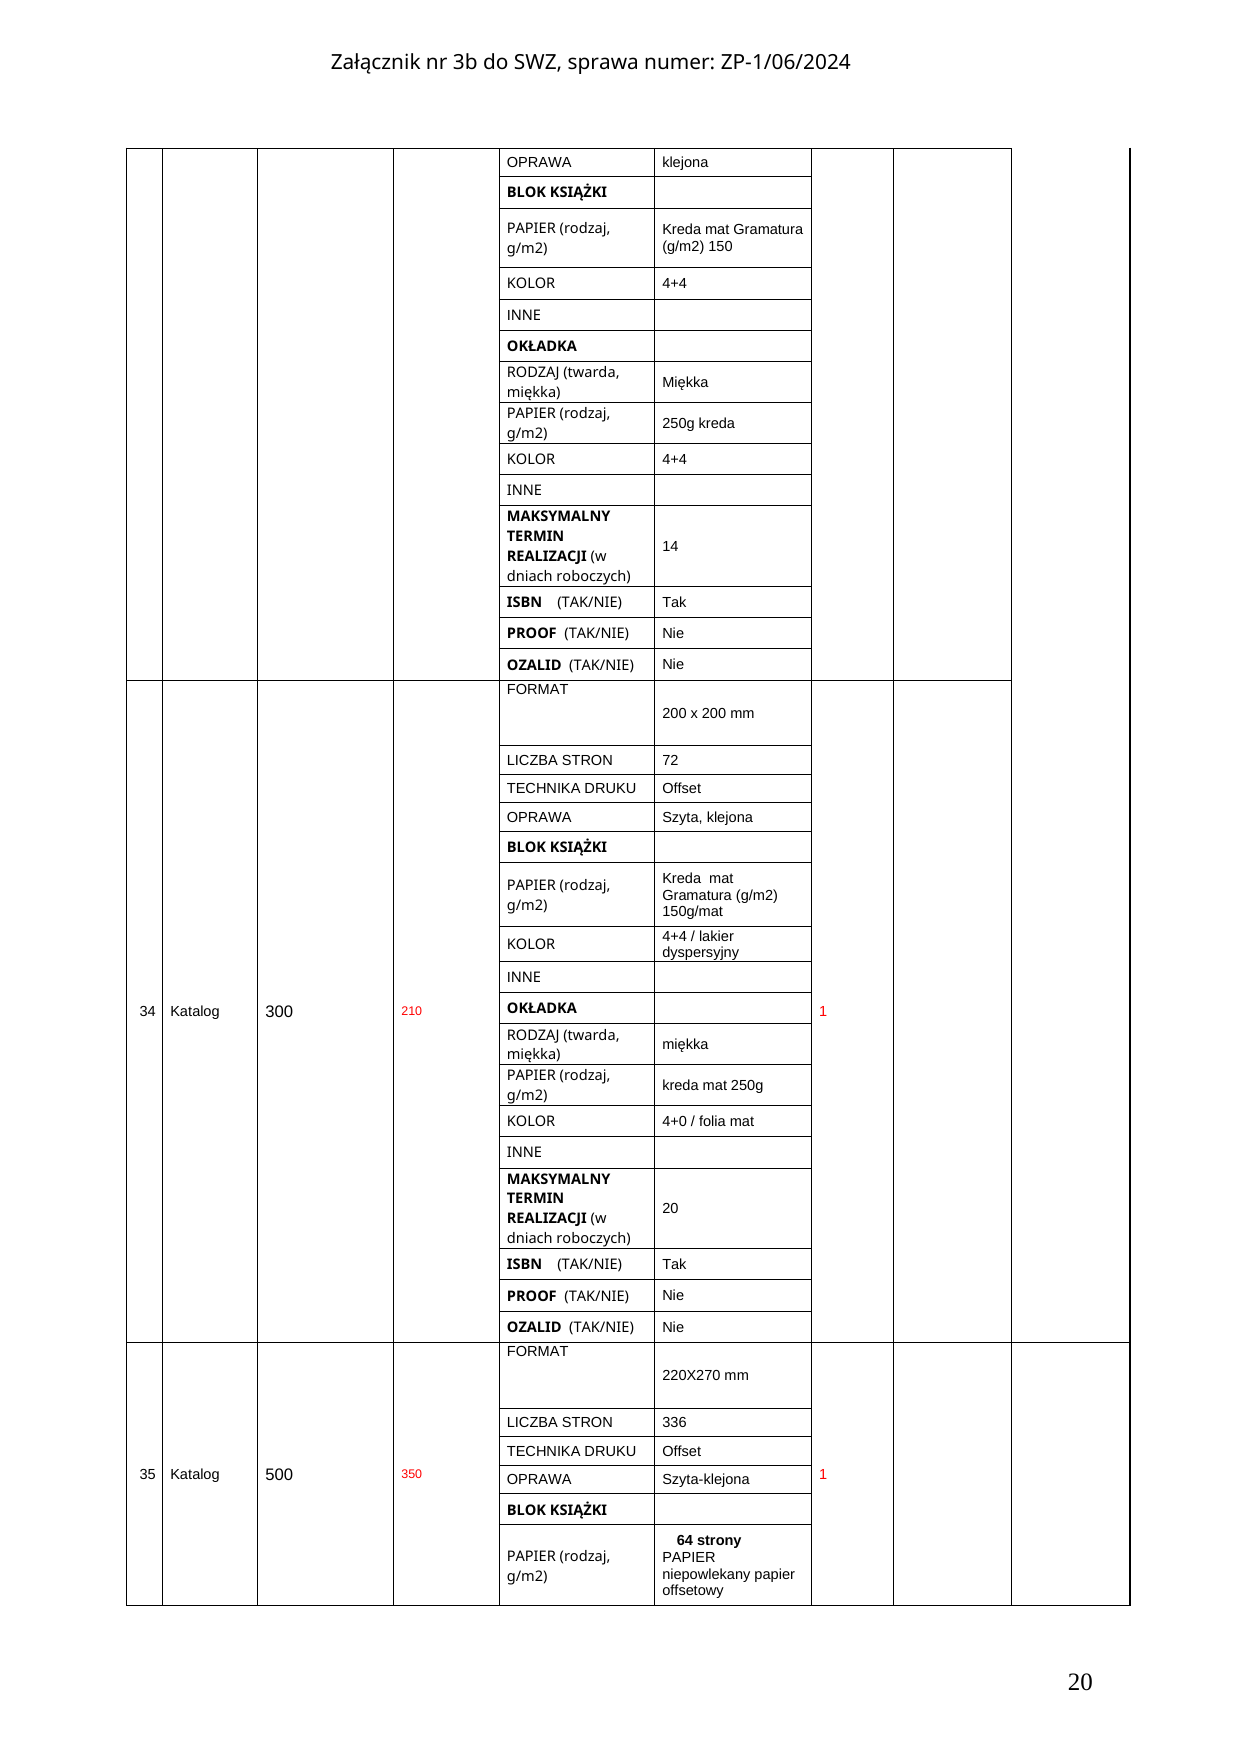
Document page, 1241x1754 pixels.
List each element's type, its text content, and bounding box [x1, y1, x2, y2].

table_cell OZALID (TAK/NIE) [500, 1312, 654, 1342]
table_cell Miękka [655, 362, 811, 402]
table_cell INNE [500, 962, 654, 992]
table_cell 4+0 / folia mat [655, 1106, 811, 1136]
table_cell BLOK KSIĄŻKI [500, 832, 654, 862]
table_cell OZALID (TAK/NIE) [500, 649, 654, 679]
table_cell RODZAJ (twarda, miękka) [500, 1024, 654, 1064]
table_cell LICZBA STRON [500, 746, 654, 774]
table_cell klejona [655, 149, 811, 176]
table_cell PROOF (TAK/NIE) [500, 618, 654, 648]
table_cell OPRAWA [500, 803, 654, 831]
table_cell OPRAWA [500, 1466, 654, 1493]
table_cell [894, 1343, 1011, 1605]
table_cell OKŁADKA [500, 331, 654, 361]
table_cell 35 [127, 1343, 162, 1605]
table_cell KOLOR [500, 268, 654, 298]
table_cell MAKSYMALNY TERMIN REALIZACJI (w dniach roboczych) [500, 506, 654, 586]
table_cell MAKSYMALNY TERMIN REALIZACJI (w dniach roboczych) [500, 1169, 654, 1248]
table_cell ISBN (TAK/NIE) [500, 587, 654, 617]
table_cell Kreda mat Gramatura (g/m2) 150 [655, 209, 811, 267]
table_cell Offset [655, 1437, 811, 1464]
table_cell ISBN (TAK/NIE) [500, 1249, 654, 1279]
table_cell 300 [258, 681, 393, 1342]
table_cell [655, 300, 811, 330]
table_cell [894, 681, 1011, 1342]
table_cell PAPIER (rodzaj, g/m2) [500, 1065, 654, 1105]
table_cell 220X270 mm [655, 1343, 811, 1407]
table_cell FORMAT [500, 681, 654, 745]
table_cell 72 [655, 746, 811, 774]
table_cell 1 [812, 1343, 893, 1605]
table_cell Katalog [163, 1343, 257, 1605]
table_cell BLOK KSIĄŻKI [500, 1494, 654, 1524]
table_cell kreda mat 250g [655, 1065, 811, 1105]
table_cell Nie [655, 618, 811, 648]
table_cell Nie [655, 649, 811, 679]
table_cell 14 [655, 506, 811, 586]
table_cell Kreda mat Gramatura (g/m2) 150g/mat [655, 863, 811, 926]
table_cell INNE [500, 300, 654, 330]
table_cell [655, 475, 811, 505]
table_cell PAPIER (rodzaj, g/m2) [500, 209, 654, 267]
table_cell 4+4 [655, 444, 811, 474]
table_cell Katalog [163, 681, 257, 1342]
table_cell RODZAJ (twarda, miękka) [500, 362, 654, 402]
table_cell KOLOR [500, 927, 654, 961]
table_cell 4+4 / lakier dyspersyjny [655, 927, 811, 961]
table_cell Nie [655, 1280, 811, 1311]
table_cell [500, 1525, 654, 1605]
table_cell 34 [127, 681, 162, 1342]
table_cell LICZBA STRON [500, 1409, 654, 1436]
table_cell PAPIER (rodzaj, g/m2) [500, 863, 654, 926]
table_cell PROOF (TAK/NIE) [500, 1280, 654, 1311]
table_cell Offset [655, 775, 811, 802]
table_cell [655, 177, 811, 207]
table_cell miękka [655, 1024, 811, 1064]
table_cell 20 [655, 1169, 811, 1248]
table_cell PAPIER (rodzaj, g/m2) [500, 403, 654, 443]
table_cell INNE [500, 1137, 654, 1167]
table_cell Tak [655, 1249, 811, 1279]
table_cell 1 [812, 681, 893, 1342]
table_cell [655, 1137, 811, 1167]
table_cell [1012, 1343, 1129, 1605]
table_cell [655, 1494, 811, 1524]
table_cell BLOK KSIĄŻKI [500, 177, 654, 207]
table_cell 200 x 200 mm [655, 681, 811, 745]
table_cell TECHNIKA DRUKU [500, 1437, 654, 1464]
table_cell Szyta-klejona [655, 1466, 811, 1493]
table_cell 4+4 [655, 268, 811, 298]
table_cell 210 [394, 681, 499, 1342]
table_cell KOLOR [500, 444, 654, 474]
table_cell [655, 993, 811, 1023]
table_cell OKŁADKA [500, 993, 654, 1023]
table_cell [655, 1525, 811, 1605]
table_cell [655, 331, 811, 361]
table_cell 250g kreda [655, 403, 811, 443]
table_cell OPRAWA [500, 149, 654, 176]
table_cell 500 [258, 1343, 393, 1605]
table_cell TECHNIKA DRUKU [500, 775, 654, 802]
table_cell KOLOR [500, 1106, 654, 1136]
table_cell [655, 832, 811, 862]
table_cell [1012, 680, 1129, 1342]
table_cell Nie [655, 1312, 811, 1342]
table_cell Tak [655, 587, 811, 617]
table_cell 336 [655, 1409, 811, 1436]
table_cell [655, 962, 811, 992]
table_cell FORMAT [500, 1343, 654, 1407]
table_cell 350 [394, 1343, 499, 1605]
table_cell INNE [500, 475, 654, 505]
table_cell Szyta, klejona [655, 803, 811, 831]
